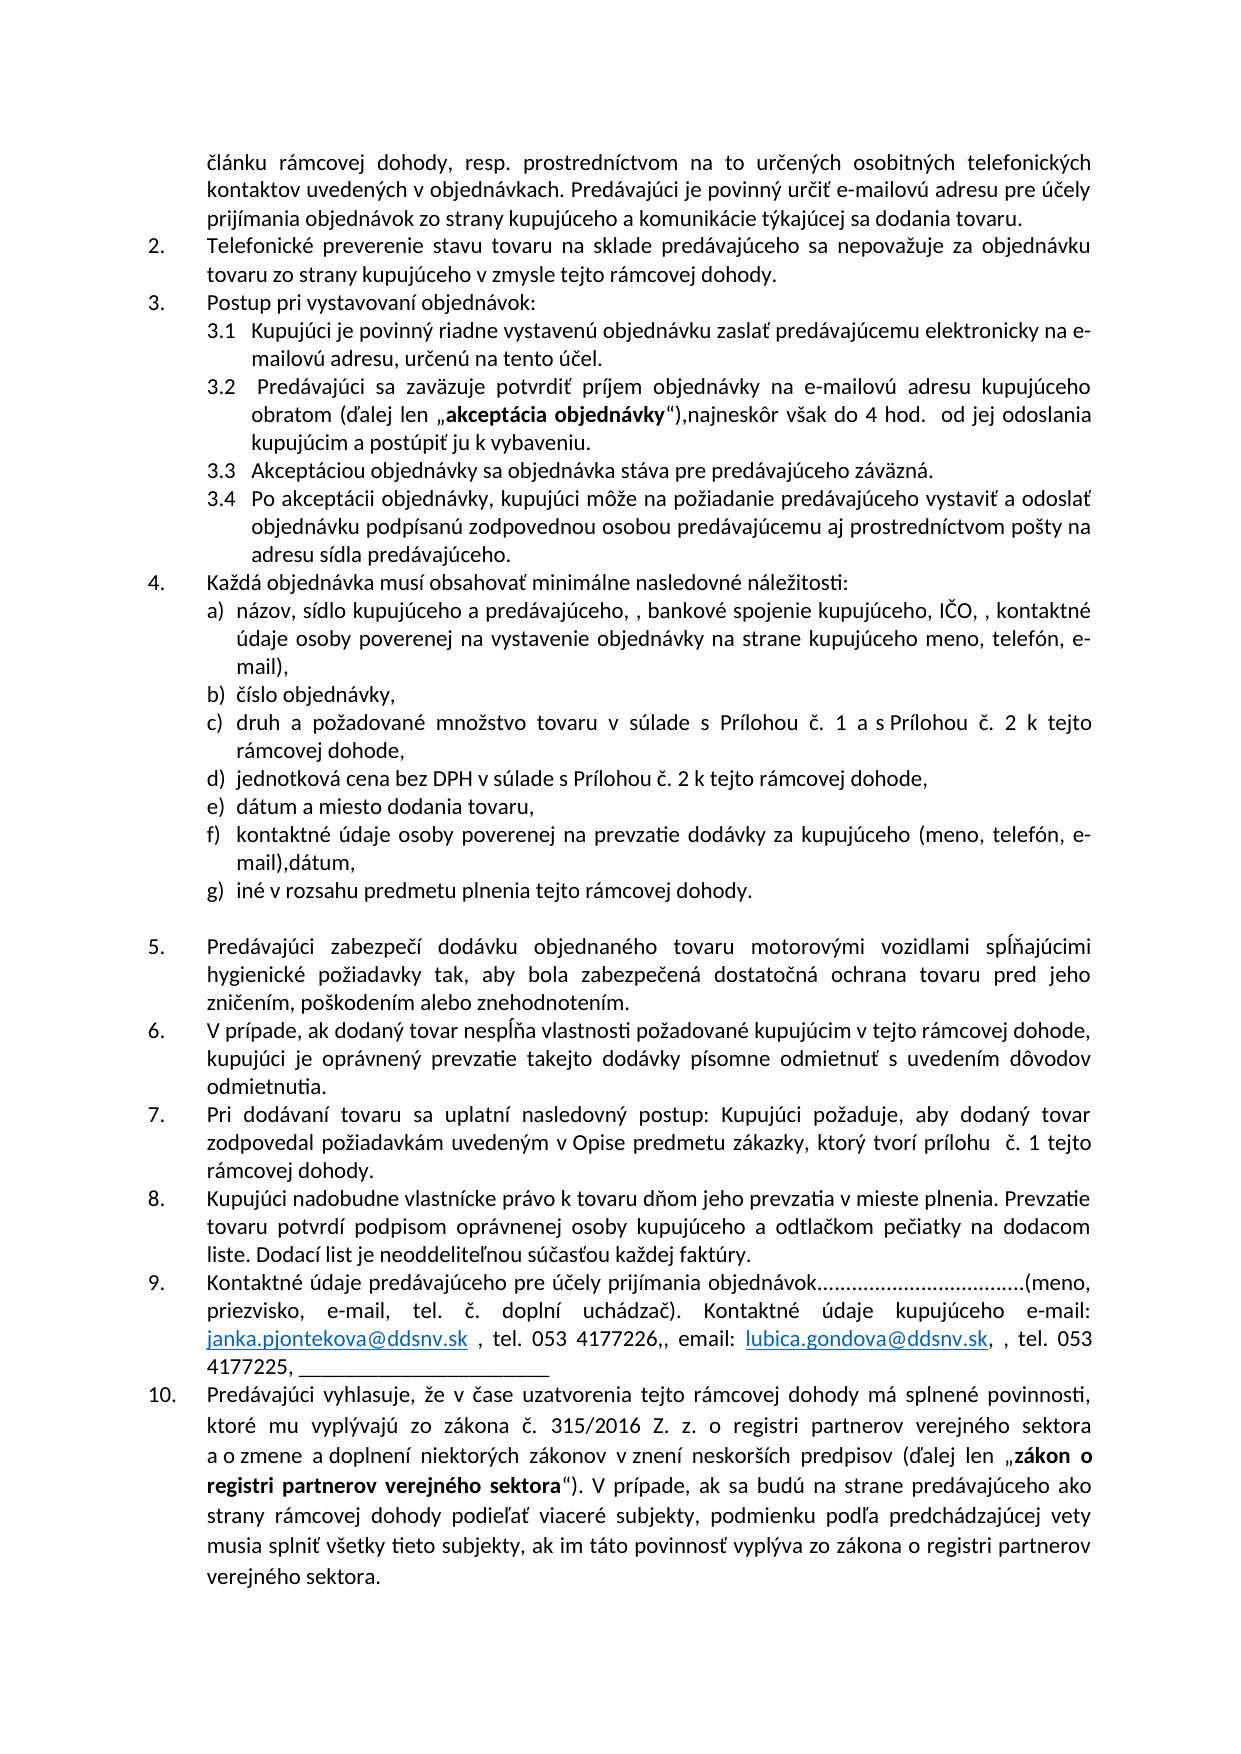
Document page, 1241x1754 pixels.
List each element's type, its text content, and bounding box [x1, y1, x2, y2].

text 3.2 Predávajúci sa zaväzuje potvrdiť príjem objednávky na e-mailovú adresu kupujúceho obratom (ďalej len „akceptácia objednávky“),najneskôr však do 4 hod. od jej odoslania kupujúcim a postúpiť ju k vybaveniu. [207, 372, 1093, 456]
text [148, 148, 1093, 232]
text a) názov, sídlo kupujúceho a predávajúceho, , bankové spojenie kupujúceho, IČO, , kontaktné údaje osoby poverenej na vystavenie objednávky na strane kupujúceho meno, telefón, e-mail), [207, 596, 1093, 680]
text 6. V prípade, ak dodaný tovar nespĺňa vlastnosti požadované kupujúcim v tejto rámcovej dohode, kupujúci je oprávnený prevzatie takejto dodávky písomne odmietnuť s uvedením dôvodov odmietnutia. [148, 1016, 1093, 1100]
text c) druh a požadované množstvo tovaru v súlade s Prílohou č. 1 a s Prílohou č. 2 k tejto rámcovej dohode, [207, 708, 1093, 764]
text 5. Predávajúci zabezpečí dodávku objednaného tovaru motorovými vozidlami spĺňajúcimi hygienické požiadavky tak, aby bola zabezpečená dostatočná ochrana tovaru pred jeho zničením, poškodením alebo znehodnotením. [148, 932, 1093, 1016]
text 7. Pri dodávaní tovaru sa uplatní nasledovný postup: Kupujúci požaduje, aby dodaný tovar zodpovedal požiadavkám uvedeným v Opise predmetu zákazky, ktorý tvorí prílohu č. 1 tejto rámcovej dohody. [148, 1100, 1093, 1184]
text 10. Predávajúci vyhlasuje, že v čase uzatvorenia tejto rámcovej dohody má splnené povinnosti, ktoré mu vyplývajú zo zákona č. 315/2016 Z. z. o registri partnerov verejného sektora a o zmene a doplnení niektorých zákonov v znení neskorších predpisov (ďalej len „zákon o registri partnerov verejného sektora“). V prípade, ak sa budú na strane predávajúceho ako strany rámcovej dohody podieľať viaceré subjekty, podmienku podľa predchádzajúcej vety musia splniť všetky tieto subjekty, ak im táto povinnosť vyplýva zo zákona o registri partnerov verejného sektora. [148, 1381, 1093, 1590]
text 4. Každá objednávka musí obsahovať minimálne nasledovné náležitosti: [148, 568, 1093, 596]
text g) iné v rozsahu predmetu plnenia tejto rámcovej dohody. [207, 876, 1093, 904]
text d) jednotková cena bez DPH v súlade s Prílohou č. 2 k tejto rámcovej dohode, [207, 764, 1093, 792]
text 9. Kontaktné údaje predávajúceho pre účely prijímania objednávok....................................(meno, priezvisko, e-mail, tel. č. doplní uchádzač). Kontaktné údaje kupujúceho e-mail: janka.pjontekova@ddsnv.sk , tel. 053 4177226,, email: lubica.gondova@ddsnv.sk, , tel. 053 4177225, ______________________ [148, 1268, 1093, 1381]
text 3.4 Po akceptácii objednávky, kupujúci môže na požiadanie predávajúceho vystaviť a odoslať objednávku podpísanú zodpovednou osobou predávajúcemu aj prostredníctvom pošty na adresu sídla predávajúceho. [207, 484, 1093, 568]
text 8. Kupujúci nadobudne vlastnícke právo k tovaru dňom jeho prevzatia v mieste plnenia. Prevzatie tovaru potvrdí podpisom oprávnenej osoby kupujúceho a odtlačkom pečiatky na dodacom liste. Dodací list je neoddeliteľnou súčasťou každej faktúry. [148, 1184, 1093, 1268]
text 2. Telefonické preverenie stavu tovaru na sklade predávajúceho sa nepovažuje za objednávku tovaru zo strany kupujúceho v zmysle tejto rámcovej dohody. [148, 232, 1093, 288]
text b) číslo objednávky, [207, 680, 1093, 708]
text f) kontaktné údaje osoby poverenej na prevzatie dodávky za kupujúceho (meno, telefón, e-mail),dátum, [207, 820, 1093, 876]
text e) dátum a miesto dodania tovaru, [207, 792, 1093, 820]
text 3.1 Kupujúci je povinný riadne vystavenú objednávku zaslať predávajúcemu elektronicky na e-mailovú adresu, určenú na tento účel. [207, 316, 1093, 372]
text 3.3 Akceptáciou objednávky sa objednávka stáva pre predávajúceho záväzná. [207, 456, 1093, 484]
text 3. Postup pri vystavovaní objednávok: [148, 288, 1093, 316]
